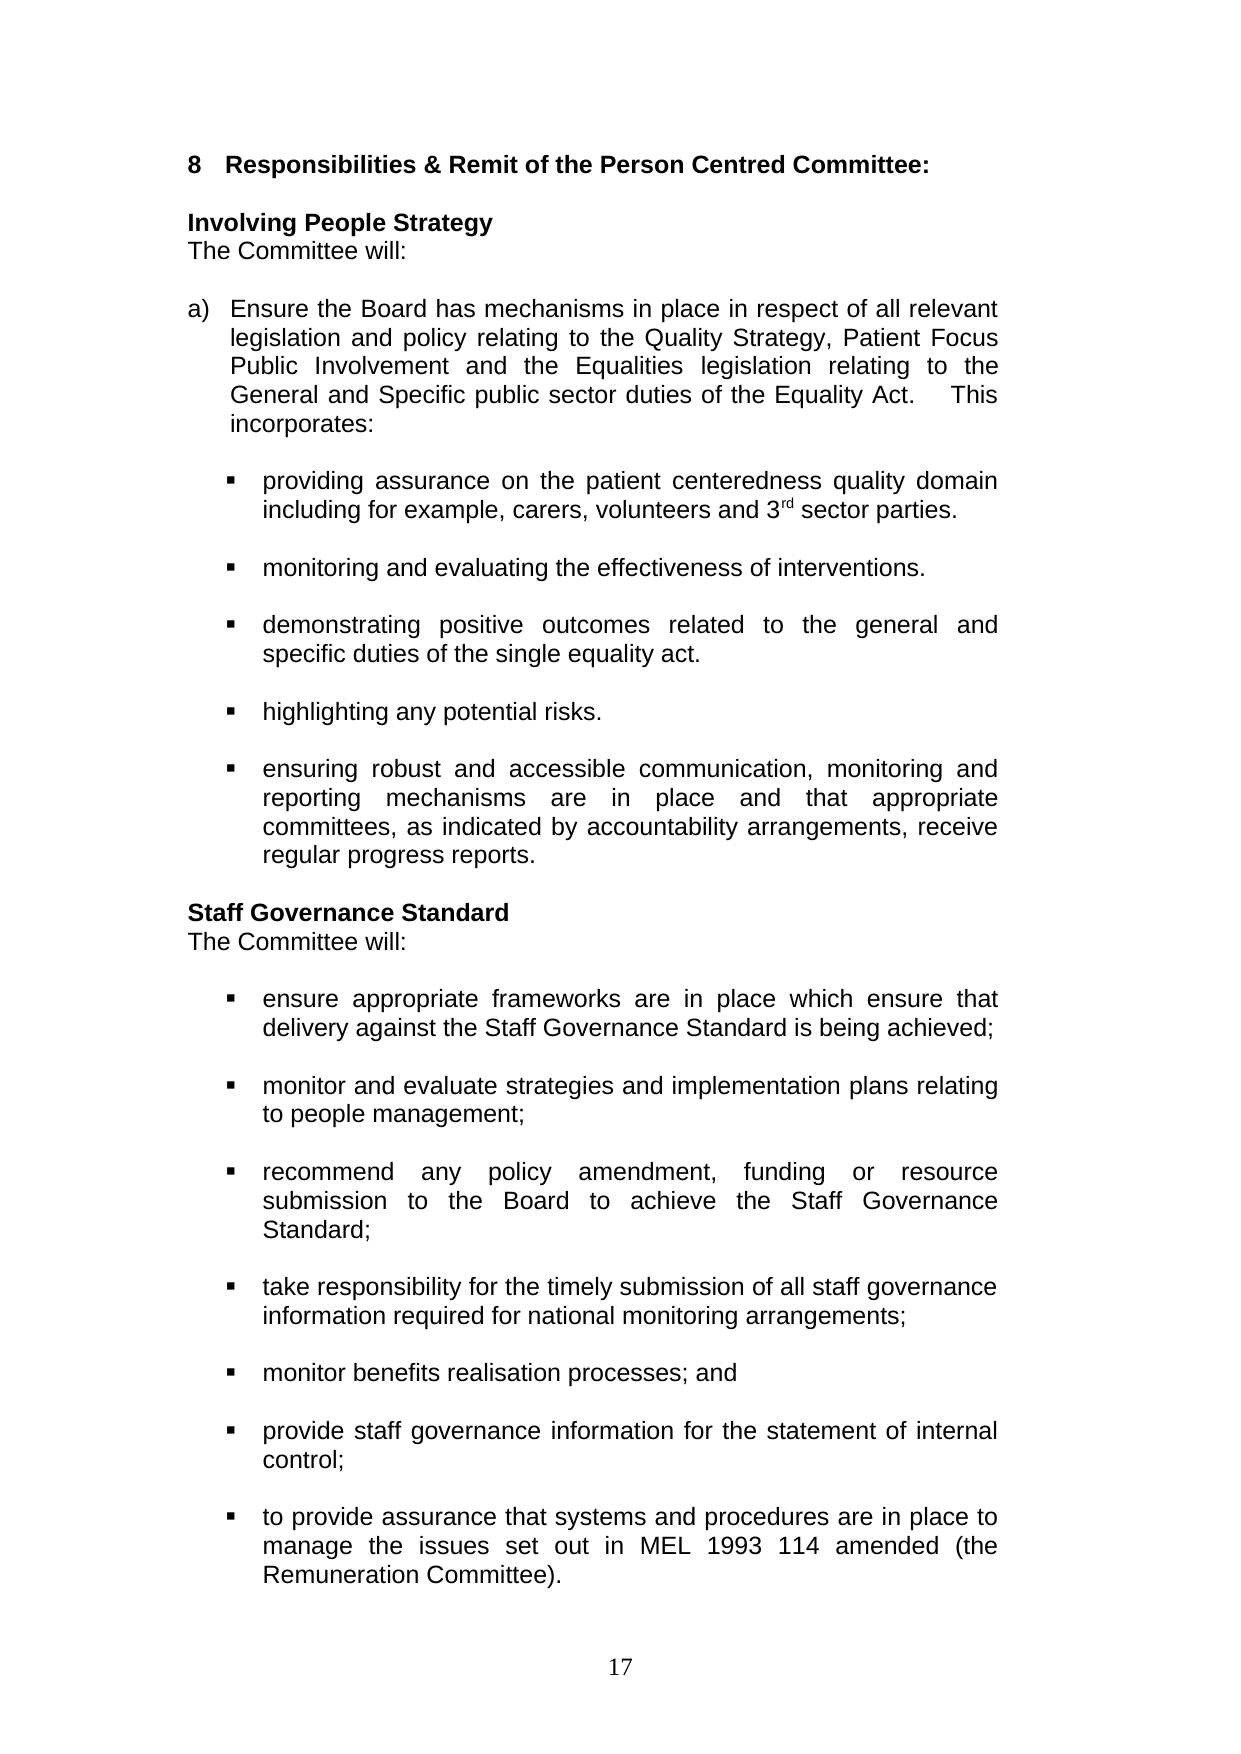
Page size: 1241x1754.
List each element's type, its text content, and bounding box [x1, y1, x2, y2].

list demonstrating positive outcomes related to the general and specific duties of the single equality act. [225, 610, 999, 668]
list monitor benefits realisation processes; and [225, 1358, 999, 1387]
list monitor and evaluate strategies and implementation plans relating to people management; [225, 1071, 999, 1128]
list Responsibilities & Remit of the Person Centred Committee: [187, 150, 999, 179]
list recommend any policy amendment, funding or resource submission to the Board to achieve the Staff Governance Standard; [225, 1157, 999, 1243]
text Involving People Strategy [187, 207, 999, 236]
text The Committee will: [187, 236, 999, 265]
list Ensure the Board has mechanisms in place in respect of all relevant legislation and policy relating to the Quality Strategy, Patient Focus Public Involvement and the Equalities legislation relating to the General and Specific public sector duties of the Equality Act. This incorporates: [187, 294, 999, 437]
list monitoring and evaluating the effectiveness of interventions. [225, 553, 999, 581]
list providing assurance on the patient centeredness quality domain including for example, carers, volunteers and 3rd sector parties. [225, 466, 999, 524]
list ensuring robust and accessible communication, monitoring and reporting mechanisms are in place and that appropriate committees, as indicated by accountability arrangements, receive regular progress reports. [225, 754, 999, 869]
list take responsibility for the timely submission of all staff governance information required for national monitoring arrangements; [225, 1272, 999, 1330]
list ensure appropriate frameworks are in place which ensure that delivery against the Staff Governance Standard is being achieved; [225, 984, 999, 1042]
list highlighting any potential risks. [225, 697, 999, 725]
list provide staff governance information for the statement of internal control; [225, 1416, 999, 1474]
text The Committee will: [187, 927, 999, 956]
text Staff Governance Standard [187, 898, 999, 927]
list to provide assurance that systems and procedures are in place to manage the issues set out in MEL 1993 114 amended (the Remuneration Committee). [225, 1502, 999, 1589]
